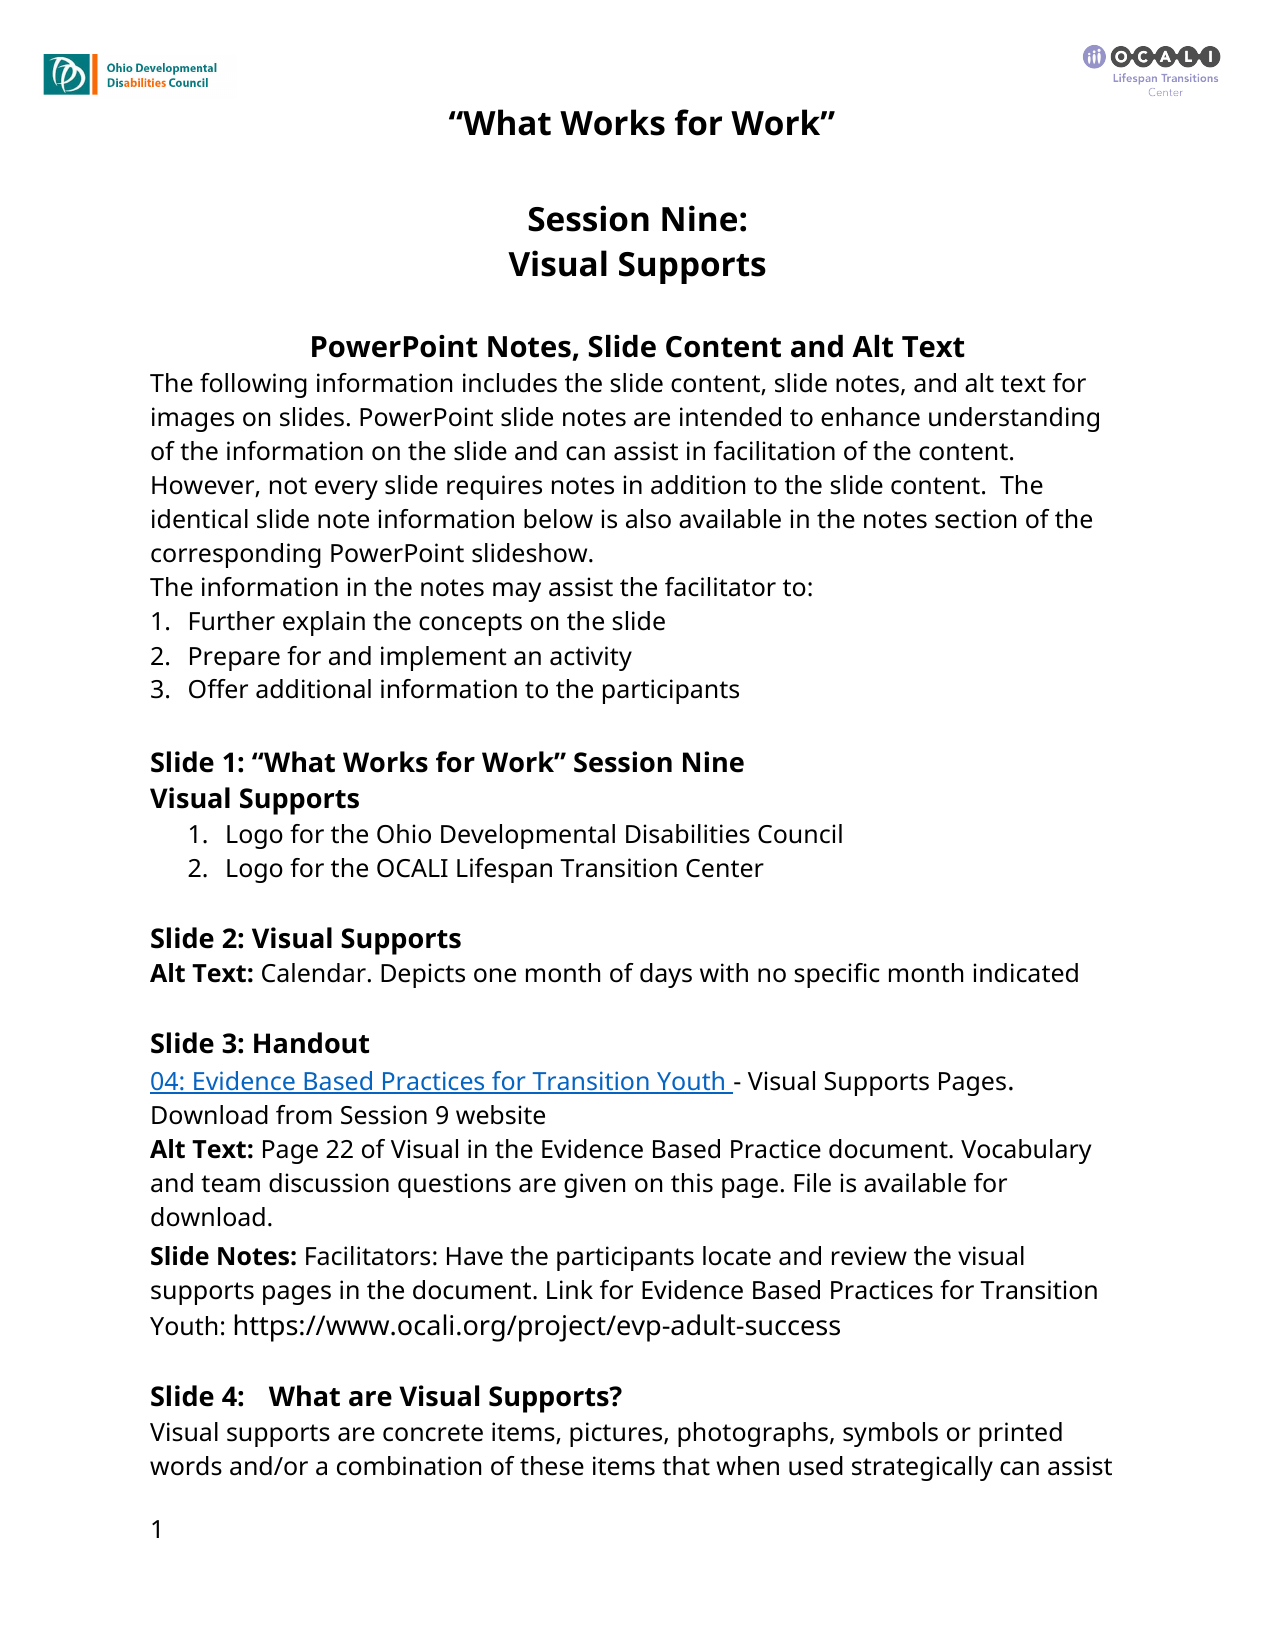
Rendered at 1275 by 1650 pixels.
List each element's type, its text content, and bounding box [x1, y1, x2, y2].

list Further explain the concepts on the slide [150, 604, 1125, 638]
text The following information includes the slide content, slide notes, and alt text for images on slides. PowerPoint slide notes are intended to enhance understanding of the information on the slide and can assist in facilitation of the content. However, not every slide requires notes in addition to the slide content. The identical slide note information below is also available in the notes section of the corresponding PowerPoint slideshow. [150, 366, 1125, 570]
subtitle Alt Text: Calendar. Depicts one month of days with no specific month indicated [150, 956, 1125, 990]
subtitle Slide 1: “What Works for Work” Session Nine [150, 743, 1125, 780]
text Alt Text: Page 22 of Visual in the Evidence Based Practice document. Vocabulary and team discussion questions are given on this page. File is available for download. [150, 1132, 1125, 1234]
subtitle PowerPoint Notes, Slide Content and Alt Text [150, 326, 1125, 366]
text 04: Evidence Based Practices for Transition Youth - Visual Supports Pages. Download from Session 9 website [150, 1061, 1125, 1132]
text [150, 1414, 1125, 1482]
list Logo for the OCALI Lifespan Transition Center [187, 851, 1125, 885]
list Prepare for and implement an activity [150, 638, 1125, 672]
list Logo for the Ohio Developmental Disabilities Council [187, 817, 1125, 851]
subtitle Slide 2: Visual Supports [150, 919, 1125, 956]
list Offer additional information to the participants [150, 672, 1125, 706]
picture [38, 54, 238, 99]
subtitle Visual Supports [150, 780, 1125, 817]
text The information in the notes may assist the facilitator to: [150, 570, 1125, 604]
subtitle Slide Notes: Facilitators: Have the participants locate and review the visual supports pages in the document. Link for Evidence Based Practices for Transition Youth: https://www.ocali.org/project/evp-adult-success [150, 1238, 1125, 1343]
subtitle Visual Supports [150, 241, 1125, 286]
picture [1080, 43, 1224, 99]
text Slide 4: What are Visual Supports? [150, 1377, 1125, 1414]
subtitle Session Nine: [150, 195, 1125, 241]
text Slide 3: Handout [150, 1024, 1125, 1061]
